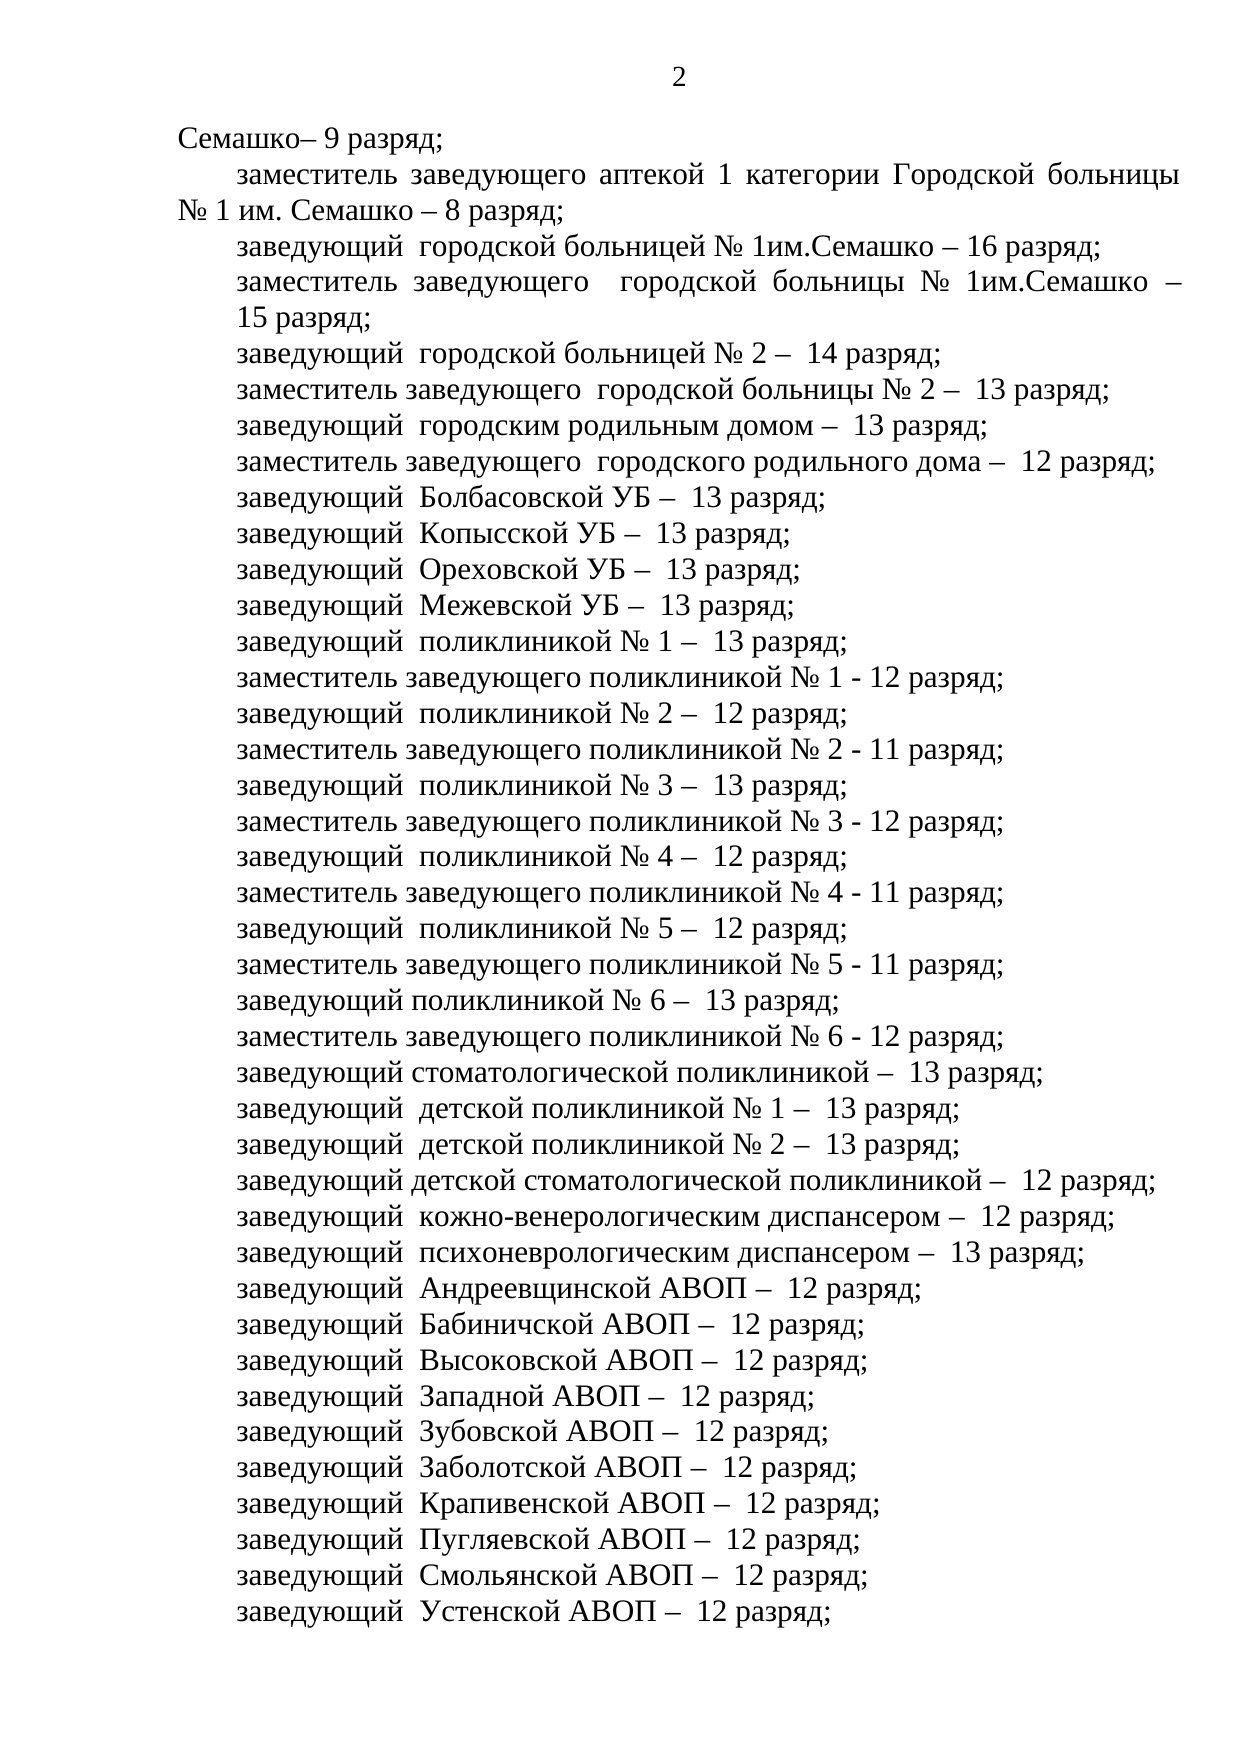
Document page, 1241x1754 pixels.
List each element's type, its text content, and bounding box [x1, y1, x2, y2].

text заместитель заведующего городской больницы № 2 – 13 разряд; [177, 371, 1181, 406]
text заместитель заведующего поликлиникой № 2 - 11 разряд; [177, 730, 1181, 766]
text заведующий Заболотской АВОП – 12 разряд; [177, 1449, 1181, 1484]
text заведующий детской стоматологической поликлиникой – 12 разряд; [177, 1161, 1181, 1197]
text заместитель заведующего городского родильного дома – 12 разряд; [177, 442, 1181, 478]
text заместитель заведующего поликлиникой № 6 - 12 разряд; [177, 1017, 1181, 1053]
text заместитель заведующего поликлиникой № 5 - 11 разряд; [177, 946, 1181, 981]
text заведующий городским родильным домом – 13 разряд; [177, 406, 1181, 442]
text заведующий Смольянской АВОП – 12 разряд; [177, 1556, 1181, 1592]
text заведующий Крапивенской АВОП – 12 разряд; [177, 1484, 1181, 1521]
text заведующий стоматологической поликлиникой – 13 разряд; [177, 1053, 1181, 1089]
text заведующий поликлиникой № 3 – 13 разряд; [177, 766, 1181, 802]
text заведующий Болбасовской УБ – 13 разряд; [177, 478, 1181, 514]
text заведующий Копысской УБ – 13 разряд; [177, 514, 1181, 550]
text заведующий Зубовской АВОП – 12 разряд; [177, 1413, 1181, 1449]
text заведующий психоневрологическим диспансером – 13 разряд; [177, 1233, 1181, 1269]
text заведующий Бабиничской АВОП – 12 разряд; [177, 1305, 1181, 1341]
text заведующий Высоковской АВОП – 12 разряд; [177, 1341, 1181, 1377]
text заведующий Ореховской УБ – 13 разряд; [177, 550, 1181, 586]
text заместитель заведующего поликлиникой № 3 - 12 разряд; [177, 802, 1181, 838]
text заведующий кожно-венерологическим диспансером – 12 разряд; [177, 1197, 1181, 1233]
text заместитель заведующего аптекой 1 категории Городской больницы № 1 им. Семашко – 8 разряд; [177, 155, 1181, 227]
text заведующий Пугляевской АВОП – 12 разряд; [177, 1521, 1181, 1556]
text заместитель заведующего поликлиникой № 4 - 11 разряд; [177, 874, 1181, 909]
text заведующий Западной АВОП – 12 разряд; [177, 1377, 1181, 1413]
text заведующий детской поликлиникой № 2 – 13 разряд; [177, 1125, 1181, 1161]
text заведующий городской больницей № 2 – 14 разряд; [177, 334, 1181, 371]
text заведующий поликлиникой № 5 – 12 разряд; [177, 909, 1181, 946]
text заведующий поликлиникой № 6 – 13 разряд; [177, 981, 1181, 1017]
text заведующий поликлиникой № 4 – 12 разряд; [177, 838, 1181, 874]
text заместитель заведующего поликлиникой № 1 - 12 разряд; [177, 658, 1181, 694]
text заведующий Андреевщинской АВОП – 12 разряд; [177, 1269, 1181, 1305]
text заведующий городской больницей № 1им.Семашко – 16 разряд; [177, 227, 1181, 263]
text заведующий Межевской УБ – 13 разряд; [177, 586, 1181, 622]
text заведующий поликлиникой № 2 – 12 разряд; [177, 694, 1181, 730]
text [177, 119, 1181, 155]
text заведующий Устенской АВОП – 12 разряд; [177, 1592, 1181, 1628]
text заведующий детской поликлиникой № 1 – 13 разряд; [177, 1089, 1181, 1125]
text заведующий поликлиникой № 1 – 13 разряд; [177, 622, 1181, 658]
text заместитель заведующего городской больницы № 1им.Семашко – 15 разряд; [236, 263, 1181, 334]
